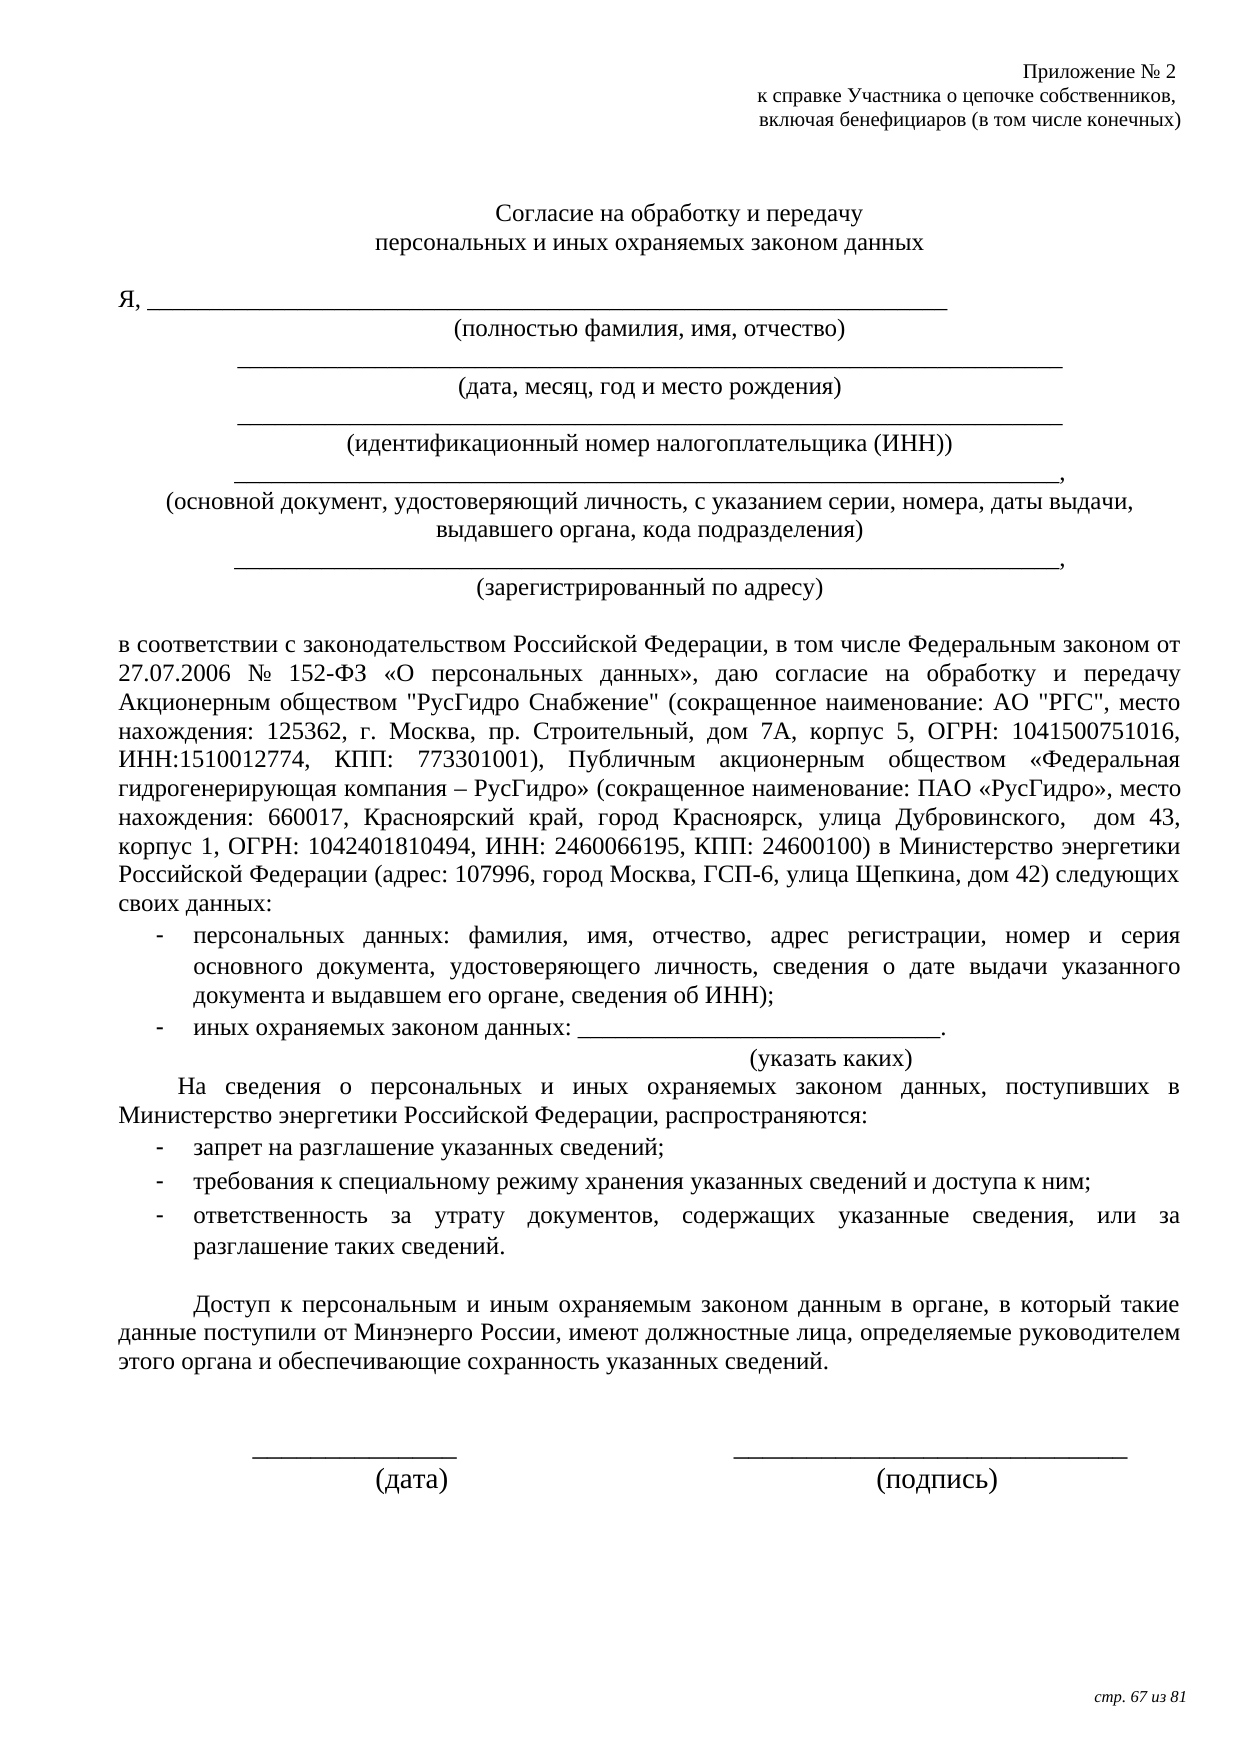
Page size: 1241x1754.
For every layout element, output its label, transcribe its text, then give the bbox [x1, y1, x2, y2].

text (указать каких) [118, 1043, 1181, 1071]
text (дата) (подпись) [118, 1461, 1181, 1495]
text (полностью фамилия, имя, отчество) [118, 313, 1181, 342]
text (дата, месяц, год и место рождения) [118, 371, 1181, 399]
text (идентификационный номер налогоплательщика (ИНН)) [118, 428, 1181, 457]
list запрет на разглашение указанных сведений; [156, 1129, 1181, 1163]
text Приложение № 2 к справке Участника о цепочке собственников, включая бенефициаров (в том числе конечных) [118, 59, 1181, 131]
list требования к специальному режиму хранения указанных сведений и доступа к ним; [156, 1163, 1181, 1197]
text __________________________________________________________________ [118, 399, 1181, 428]
text Доступ к персональным и иным охраняемым законом данным в органе, в который такие данные поступили от Минэнерго России, имеют должностные лица, определяемые руководителем этого органа и обеспечивающие сохранность указанных сведений. [118, 1289, 1181, 1375]
list ответственность за утрату документов, содержащих указанные сведения, или за разглашение таких сведений. [156, 1197, 1181, 1260]
text Я, ________________________________________________________________ [118, 284, 1181, 313]
list персональных данных: фамилия, имя, отчество, адрес регистрации, номер и серия основного документа, удостоверяющего личность, сведения о дате выдачи указанного документа и выдавшем его органе, сведения об ИНН); [156, 917, 1181, 1009]
text На сведения о персональных и иных охраняемых законом данных, поступивших в Министерство энергетики Российской Федерации, распространяются: [118, 1071, 1181, 1129]
text (зарегистрированный по адресу) [118, 572, 1181, 601]
text в соответствии с законодательством Российской Федерации, в том числе Федеральным законом от 27.07.2006 № 152-ФЗ «О персональных данных», даю согласие на обработку и передачу Акционерным обществом "РусГидро Снабжение" (сокращенное наименование: АО "РГС", место нахождения: 125362, г. Москва, пр. Строительный, дом 7А, корпус 5, ОГРН: 1041500751016, ИНН:1510012774, КПП: 773301001), Публичным акционерным обществом «Федеральная гидрогенерирующая компания – РусГидро» (сокращенное наименование: ПАО «РусГидро», место нахождения: 660017, Красноярский край, город Красноярск, улица Дубровинского, дом 43, корпус 1, ОГРН: 1042401810494, ИНН: 2460066195, КПП: 24600100) в Министерство энергетики Российской Федерации (адрес: 107996, город Москва, ГСП-6, улица Щепкина, дом 42) следующих своих данных: [118, 629, 1181, 917]
text __________________________________________________________________, [118, 457, 1181, 486]
text __________________________________________________________________ [118, 342, 1181, 371]
text Согласие на обработку и передачу персональных и иных охраняемых законом данных [118, 198, 1181, 256]
text ______________ ___________________________ [193, 1428, 1181, 1461]
list иных охраняемых законом данных: _____________________________. [156, 1009, 1181, 1043]
text (основной документ, удостоверяющий личность, с указанием серии, номера, даты выдачи, выдавшего органа, кода подразделения) [118, 486, 1181, 543]
text __________________________________________________________________, [118, 543, 1181, 572]
